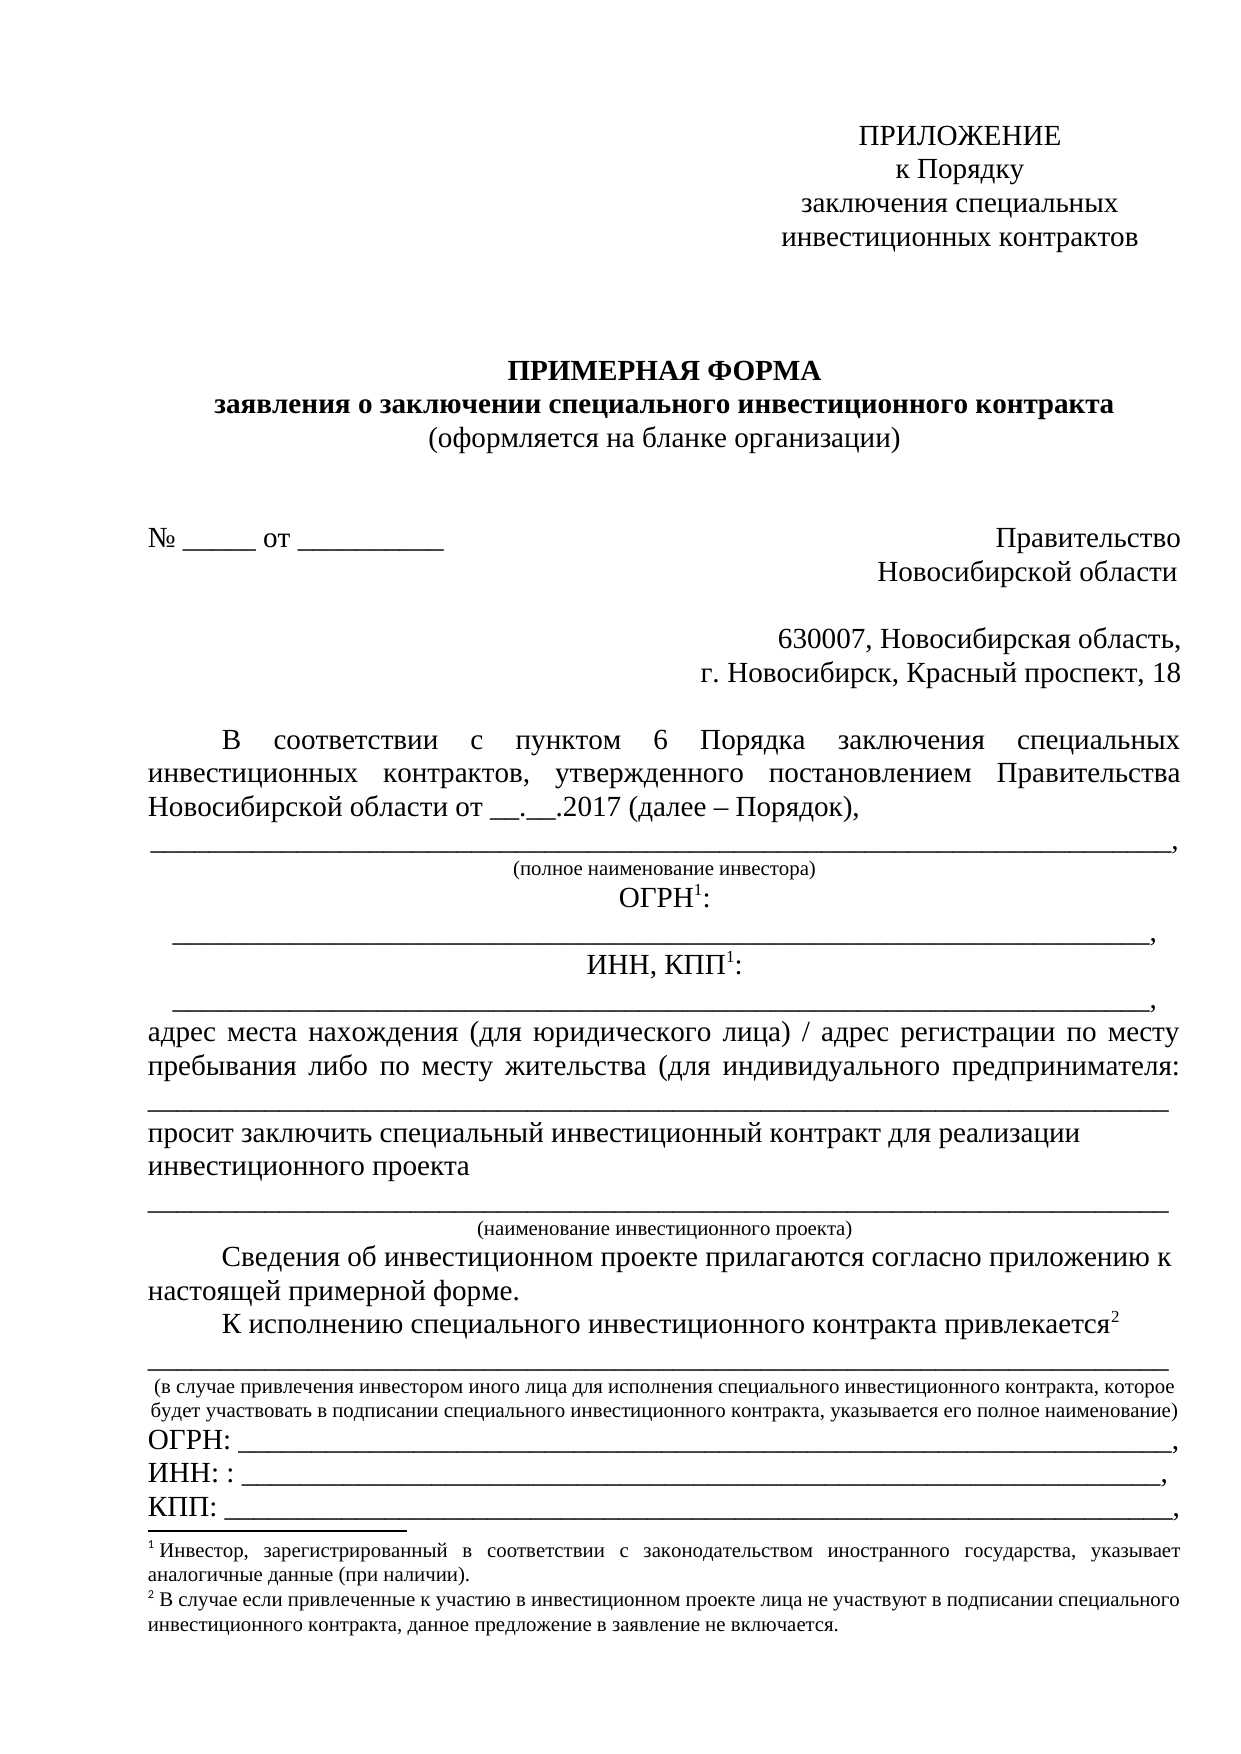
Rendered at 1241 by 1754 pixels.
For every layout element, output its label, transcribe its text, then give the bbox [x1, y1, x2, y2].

text (полное наименование инвестора) [148, 856, 1181, 880]
text В соответствии с пунктом 6 Порядка заключения специальных инвестиционных контрактов, утвержденного постановлением Правительства Новосибирской области от __.__.2017 (далее – Порядок), [148, 722, 1181, 822]
text ______________________________________________________________________, [148, 822, 1181, 856]
text ОГРН: ___________________________________________________________________, [148, 880, 1181, 947]
text г. Новосибирск, Красный проспект, 18 [148, 655, 1181, 688]
text ПРИЛОЖЕНИЕ [738, 118, 1181, 152]
text К исполнению специального инвестиционного контракта привлекается ______________________________________________________________________ [148, 1307, 1181, 1374]
text инвестиционных контрактов [738, 219, 1181, 252]
text просит заключить специальный инвестиционный контракт для реализации инвестиционного проекта ______________________________________________________________________ [148, 1115, 1181, 1216]
text ИНН: : _______________________________________________________________, [148, 1455, 1181, 1489]
text ПРИМЕРНАЯ ФОРМА [148, 353, 1181, 386]
text КПП: _________________________________________________________________, [148, 1489, 1181, 1522]
text ОГРН: ________________________________________________________________, [148, 1422, 1181, 1455]
text 630007, Новосибирская область, [148, 621, 1181, 655]
text заявления о заключении специального инвестиционного контракта [148, 386, 1181, 420]
text к Порядку [738, 152, 1181, 185]
text (оформляется на бланке организации) [148, 420, 1181, 453]
text Новосибирской области [148, 554, 1181, 588]
text (наименование инвестиционного проекта) [148, 1216, 1181, 1239]
text заключения специальных [738, 185, 1181, 219]
text Сведения об инвестиционном проекте прилагаются согласно приложению к настоящей примерной форме. [148, 1239, 1181, 1307]
text ИНН, КПП1: ___________________________________________________________________, [148, 947, 1181, 1014]
text № _____ от __________ Правительство [148, 521, 1181, 554]
text адрес места нахождения (для юридического лица) / адрес регистрации по месту пребывания либо по месту жительства (для индивидуального предпринимателя: ______________________________________________________________________ [148, 1014, 1181, 1115]
text (в случае привлечения инвестором иного лица для исполнения специального инвестиционного контракта, которое будет участвовать в подписании специального инвестиционного контракта, указывается его полное наименование) [148, 1374, 1181, 1422]
